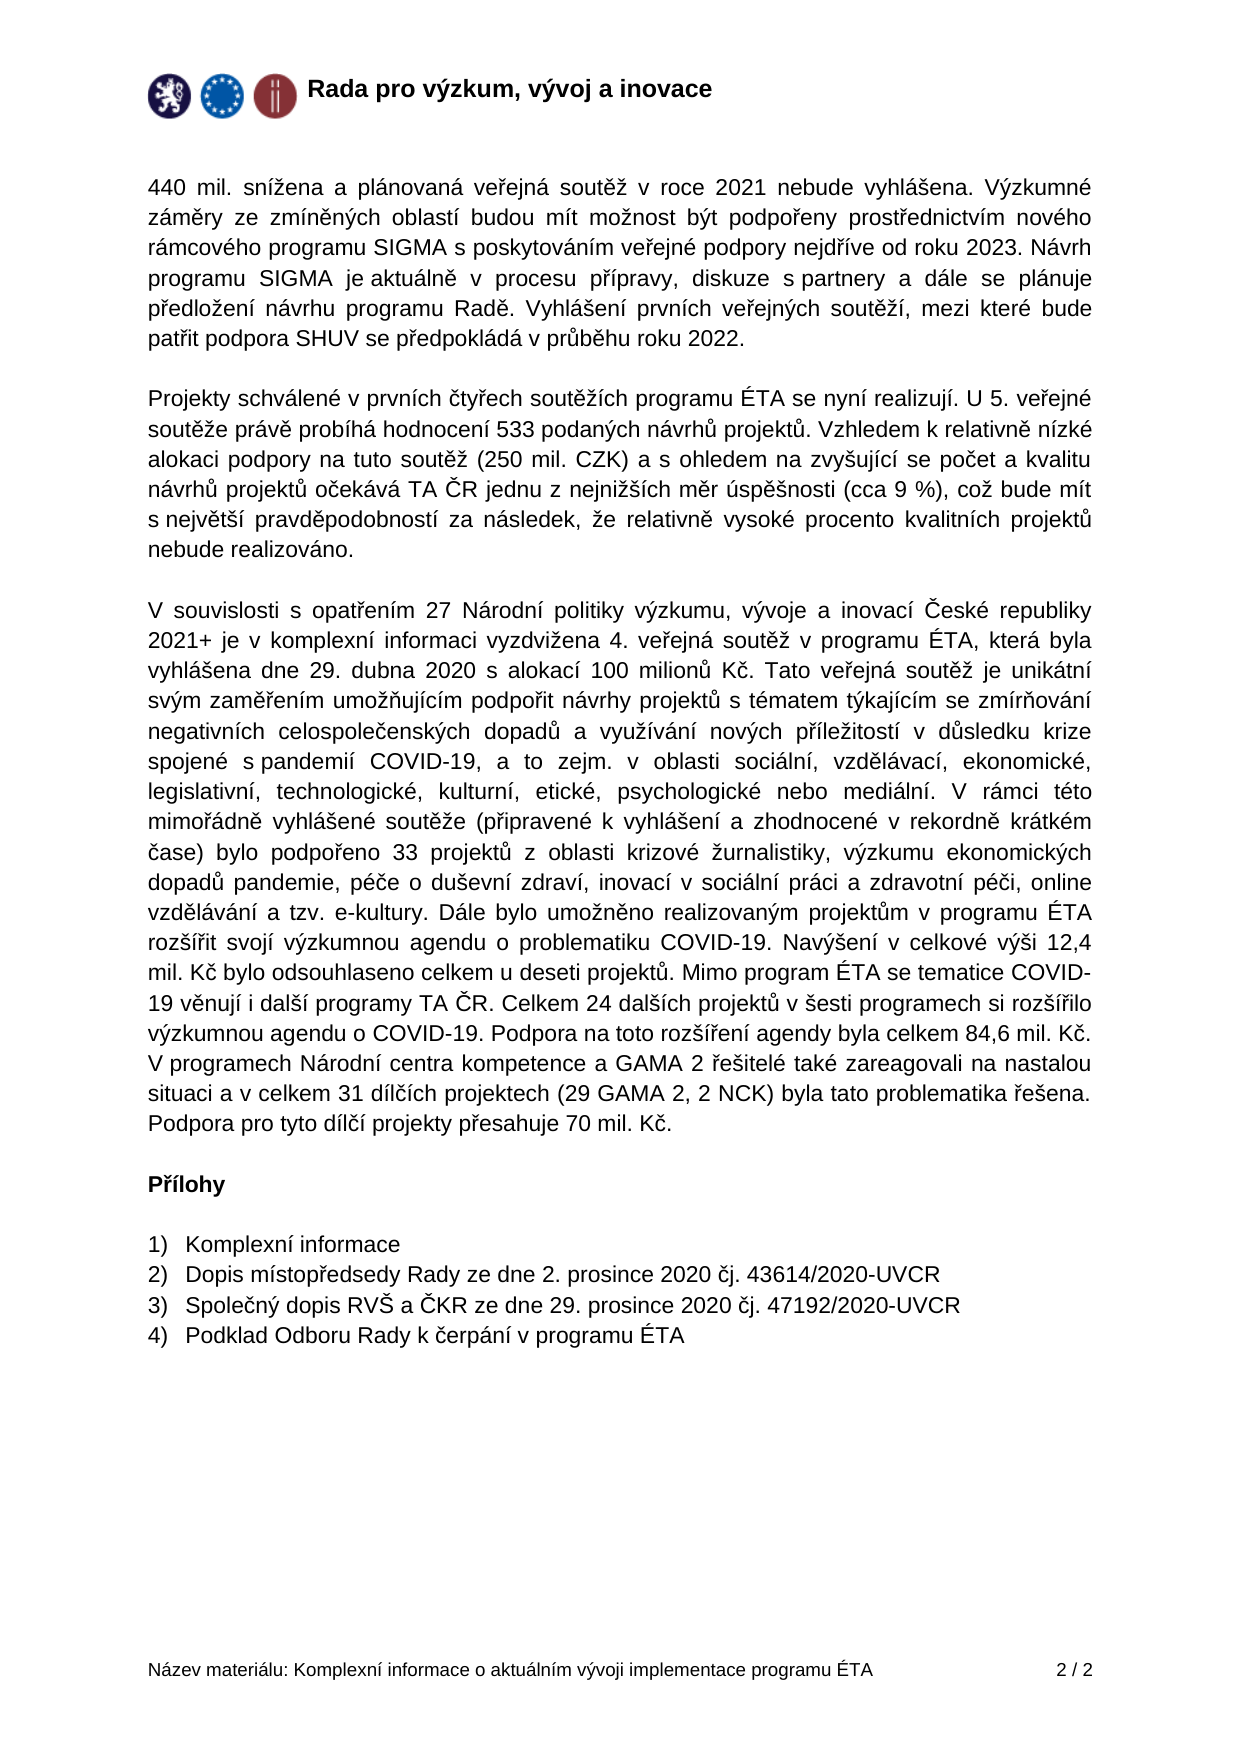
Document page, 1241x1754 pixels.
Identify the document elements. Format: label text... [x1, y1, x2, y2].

list Komplexní informace [148, 1231, 1093, 1258]
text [148, 174, 1093, 351]
list Dopis místopředsedy Rady ze dne 2. prosince 2020 čj. 43614/2020-UVCR [148, 1261, 1093, 1288]
list Společný dopis RVŠ a ČKR ze dne 29. prosince 2020 čj. 47192/2020-UVCR [148, 1292, 1093, 1318]
text Projekty schválené v prvních čtyřech soutěžích programu ÉTA se nyní realizují. U 5. veřejné soutěže právě probíhá hodnocení 533 podaných návrhů projektů. Vzhledem k relativně nízké alokaci podpory na tuto soutěž (250 mil. CZK) a s ohledem na zvyšující se počet a kvalitu návrhů projektů očekává TA ČR jednu z nejnižších měr úspěšnosti (cca 9 %), což bude mít s největší pravděpodobností za následek, že relativně vysoké procento kvalitních projektů nebude realizováno. [148, 385, 1093, 563]
text V souvislosti s opatřením 27 Národní politiky výzkumu, vývoje a inovací České republiky 2021+ je v komplexní informaci vyzdvižena 4. veřejná soutěž v programu ÉTA, která byla vyhlášena dne 29. dubna 2020 s alokací 100 milionů Kč. Tato veřejná soutěž je unikátní svým zaměřením umožňujícím podpořit návrhy projektů s tématem týkajícím se zmírňování negativních celospolečenských dopadů a využívání nových příležitostí v důsledku krize spojené s pandemií COVID-19, a to zejm. v oblasti sociální, vzdělávací, ekonomické, legislativní, technologické, kulturní, etické, psychologické nebo mediální. V rámci této mimořádně vyhlášené soutěže (připravené k vyhlášení a zhodnocené v rekordně krátkém čase) bylo podpořeno 33 projektů z oblasti krizové žurnalistiky, výzkumu ekonomických dopadů pandemie, péče o duševní zdraví, inovací v sociální práci a zdravotní péči, online vzdělávání a tzv. e-kultury. Dále bylo umožněno realizovaným projektům v programu ÉTA rozšířit svojí výzkumnou agendu o problematiku COVID-19. Navýšení v celkové výši 12,4 mil. Kč bylo odsouhlaseno celkem u deseti projektů. Mimo program ÉTA se tematice COVID-19 věnují i další programy TA ČR. Celkem 24 dalších projektů v šesti programech si rozšířilo výzkumnou agendu o COVID-19. Podpora na toto rozšíření agendy byla celkem 84,6 mil. Kč. V programech Národní centra kompetence a GAMA 2 řešitelé také zareagovali na nastalou situaci a v celkem 31 dílčích projektech (29 GAMA 2, 2 NCK) byla tato problematika řešena. Podpora pro tyto dílčí projekty přesahuje 70 mil. Kč. [148, 597, 1093, 1137]
list Podklad Odboru Rady k čerpání v programu ÉTA [148, 1322, 1093, 1348]
text Přílohy [148, 1171, 1093, 1197]
picture [147, 73, 298, 120]
